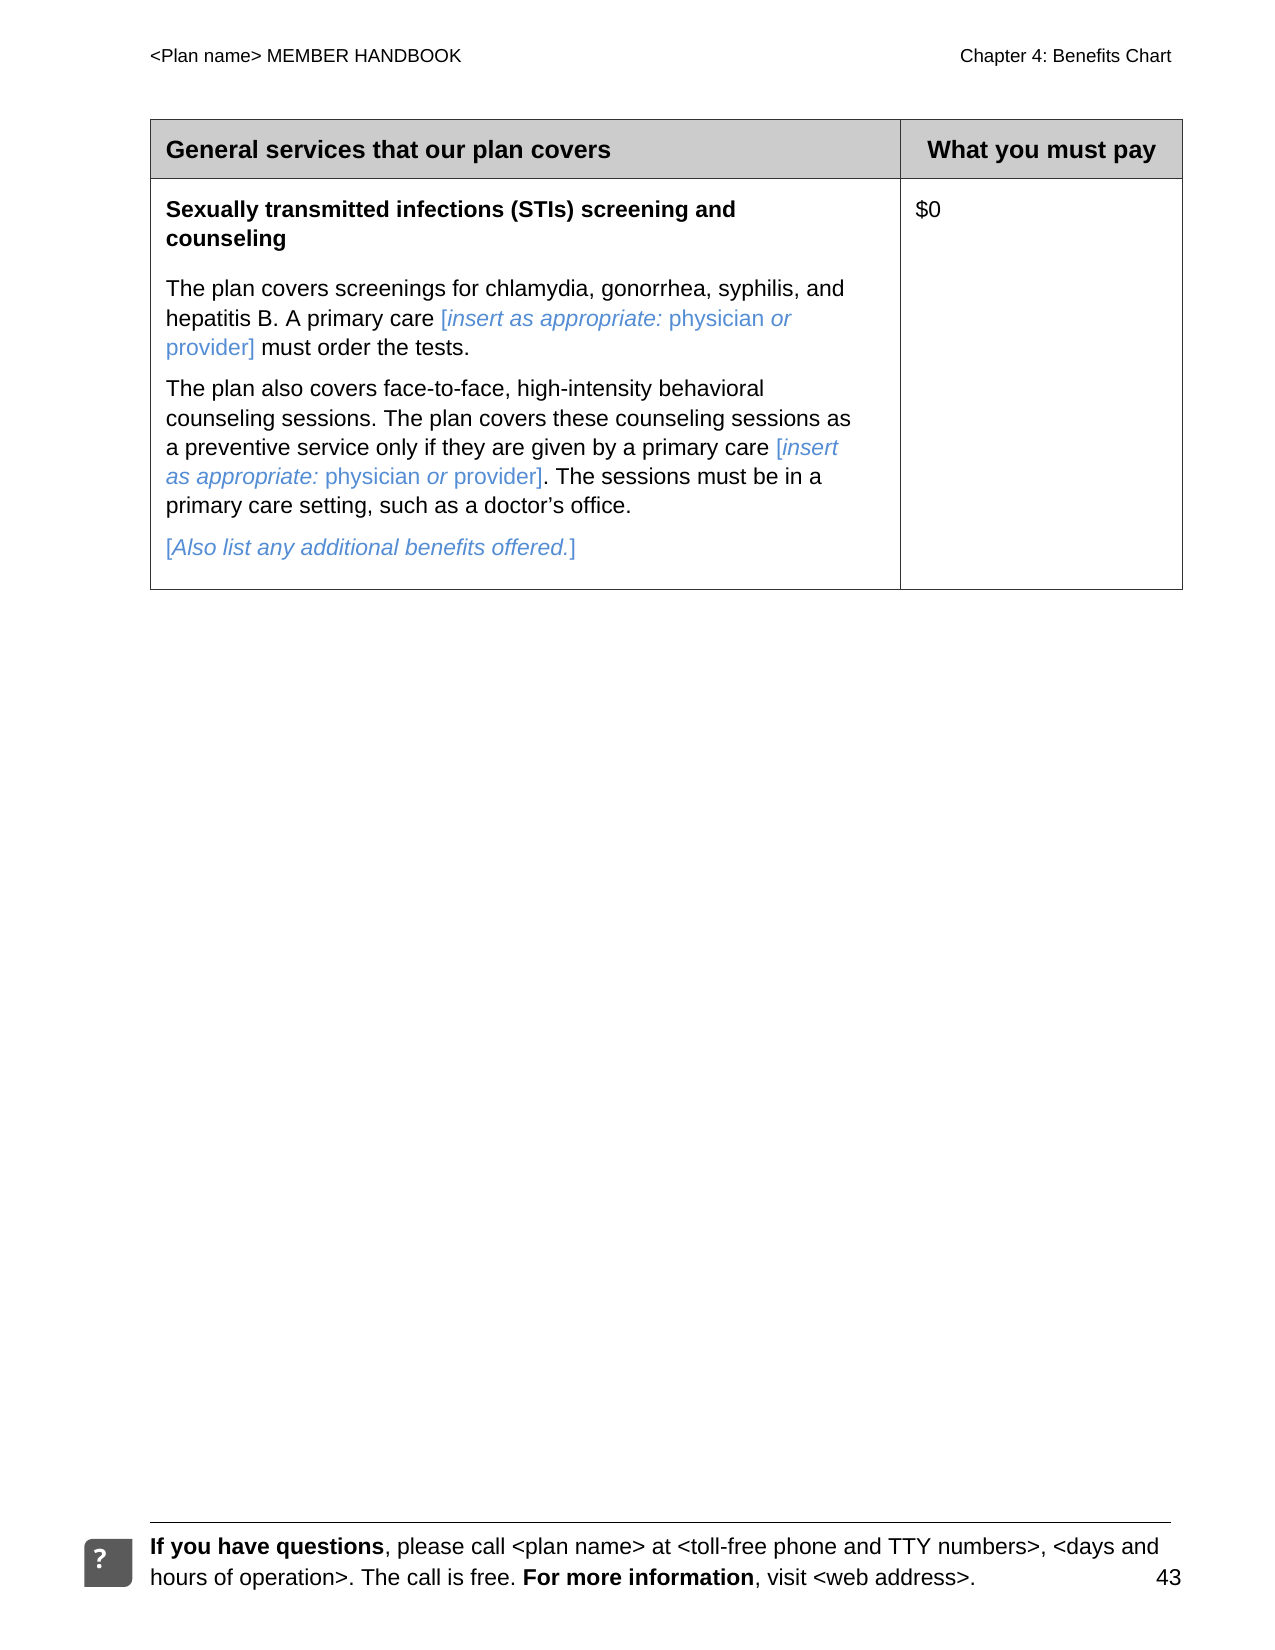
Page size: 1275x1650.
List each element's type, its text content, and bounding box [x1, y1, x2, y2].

table_cell Sexually transmitted infections (STIs) screening and counseling The plan covers screenings for chlamydia, gonorrhea, syphilis, and hepatitis B. A primary care [insert as appropriate: physician or provider] must order the tests. The plan also covers face-to-face, high-intensity behavioral counseling sessions. The plan covers these counseling sessions as a preventive service only if they are given by a primary care [insert as appropriate: physician or provider]. The sessions must be in a primary care setting, such as a doctor’s office. [Also list any additional benefits offered.] [151, 179, 900, 588]
table_cell $0 [901, 179, 1182, 588]
table_header What you must pay [901, 120, 1182, 178]
table_header General services that our plan covers [151, 120, 900, 178]
